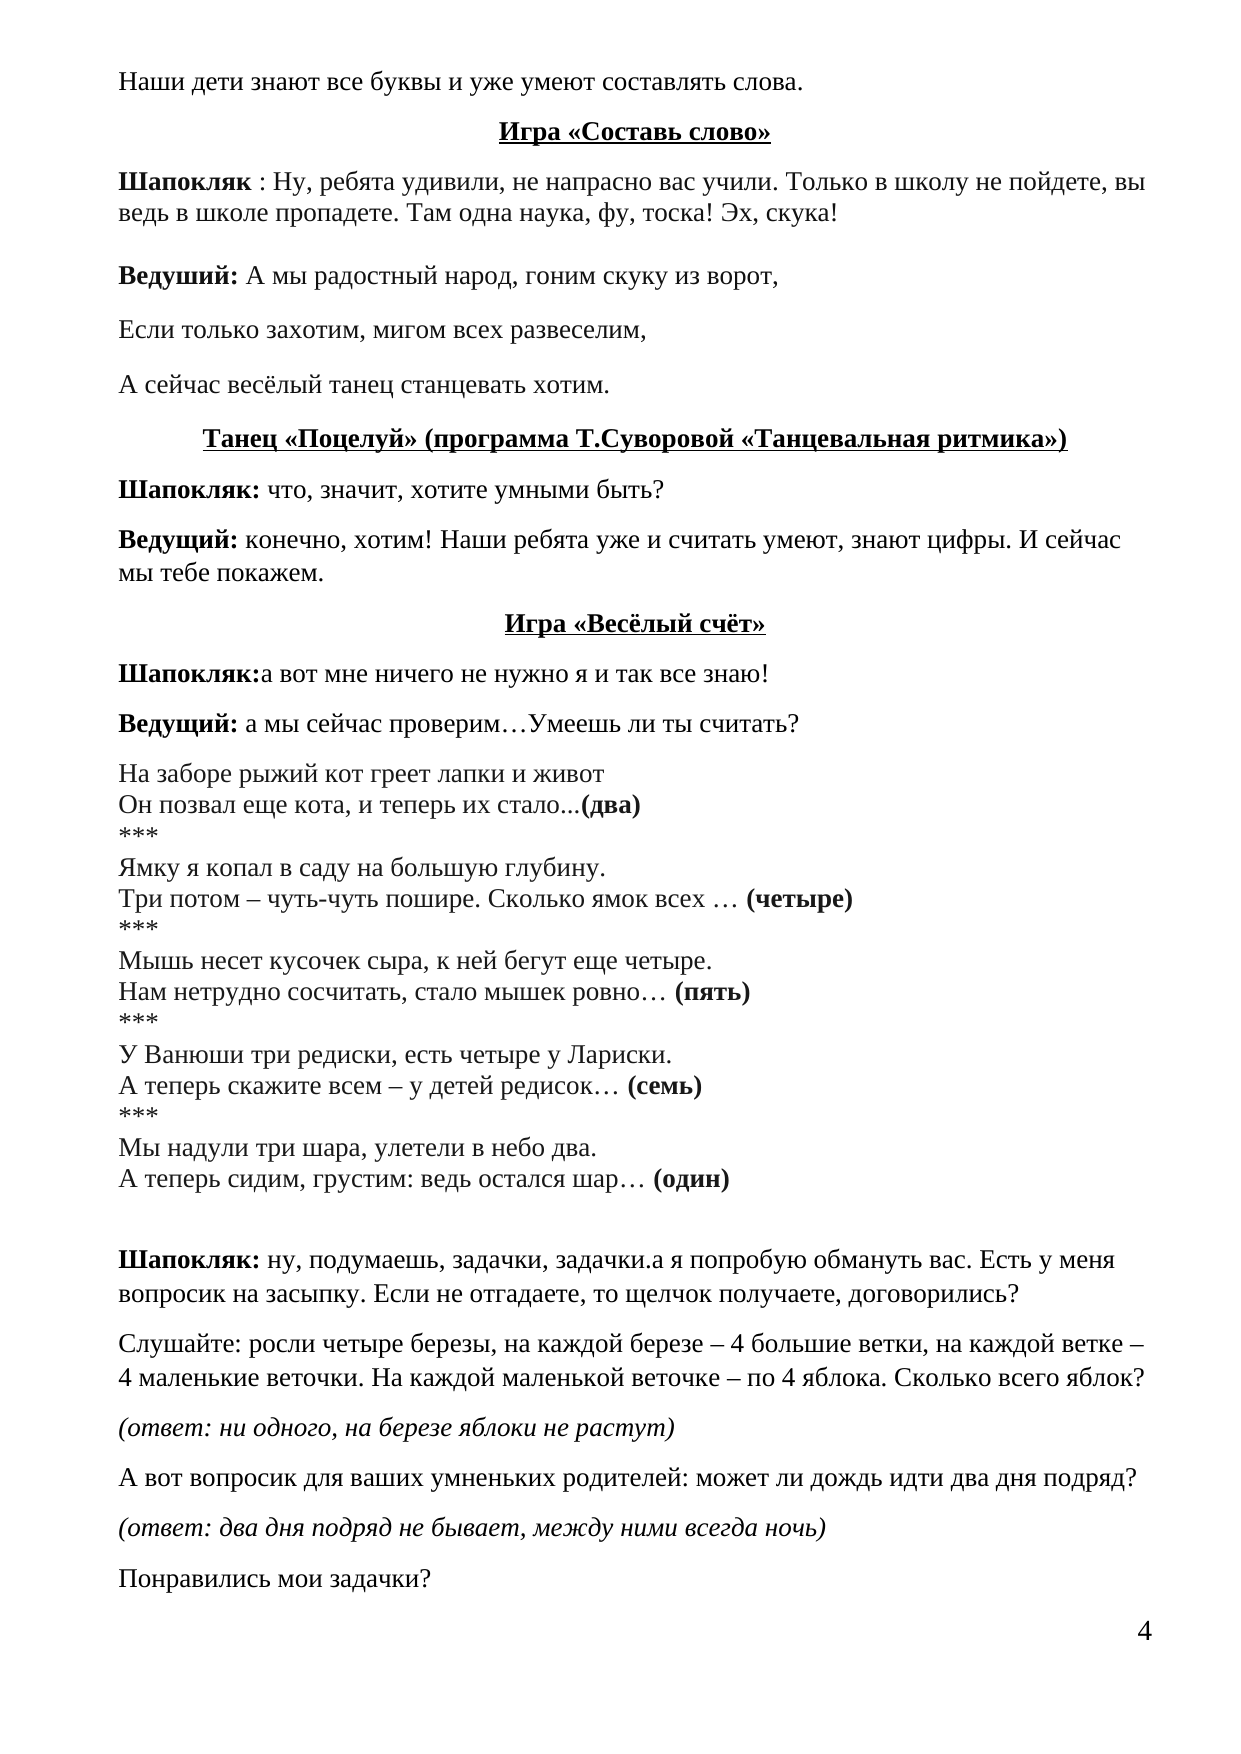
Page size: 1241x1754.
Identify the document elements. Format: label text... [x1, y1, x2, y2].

text Шапокляк: что, значит, хотите умными быть? [118, 473, 1152, 504]
text *** [118, 1100, 1152, 1131]
text Игра «Составь слово» [118, 115, 1152, 146]
text Мышь несет кусочек сыра, к ней бегут еще четыре. [118, 944, 1152, 975]
text *** [118, 820, 1152, 851]
text Если только захотим, мигом всех развеселим, [118, 313, 1152, 344]
text А теперь скажите всем – у детей редисок… (семь) [118, 1069, 1152, 1100]
text (ответ: два дня подряд не бывает, между ними всегда ночь) [118, 1512, 1152, 1543]
text Ямку я копал в саду на большую глубину. [118, 851, 1152, 882]
text У Ванюши три редиски, есть четыре у Лариски. [118, 1038, 1152, 1069]
text А теперь сидим, грустим: ведь остался шар… (один) [118, 1162, 1152, 1193]
text Танец «Поцелуй» (программа Т.Суворовой «Танцевальная ритмика») [118, 423, 1152, 454]
text (ответ: ни одного, на березе яблоки не растут) [118, 1411, 1152, 1442]
text Ведущий: а мы сейчас проверим…Умеешь ли ты считать? [118, 707, 1152, 738]
text Ведущий: конечно, хотим! Наши ребята уже и считать умеют, знают цифры. И сейчас мы тебе покажем. [118, 523, 1152, 588]
text На заборе рыжий кот греет лапки и живот [118, 757, 1152, 788]
text Шапокляк: ну, подумаешь, задачки, задачки.а я попробую обмануть вас. Есть у меня вопросик на засыпку. Если не отгадаете, то щелчок получаете, договорились? [118, 1244, 1152, 1308]
text Шапокляк:а вот мне ничего не нужно я и так все знаю! [118, 657, 1152, 688]
text Три потом – чуть-чуть пошире. Сколько ямок всех … (четыре) [118, 882, 1152, 913]
text Понравились мои задачки? [118, 1562, 1152, 1593]
text Он позвал еще кота, и теперь их стало...(два) [118, 788, 1152, 820]
text А сейчас весёлый танец станцевать хотим. [118, 368, 1152, 399]
text Нам нетрудно сосчитать, стало мышек ровно… (пять) [118, 975, 1152, 1007]
text Шапокляк : Ну, ребята удивили, не напрасно вас учили. Только в школу не пойдете, вы ведь в школе пропадете. Там одна наука, фу, тоска! Эх, скука! [118, 165, 1152, 228]
text Игра «Весёлый счёт» [118, 607, 1152, 638]
text Мы надули три шара, улетели в небо два. [118, 1131, 1152, 1162]
text *** [118, 1007, 1152, 1038]
text Ведуший: А мы радостный народ, гоним скуку из ворот, [118, 259, 1152, 290]
text Наши дети знают все буквы и уже умеют составлять слова. [118, 65, 1152, 96]
text Слушайте: росли четыре березы, на каждой березе – 4 большие ветки, на каждой ветке – 4 маленькие веточки. На каждой маленькой веточке – по 4 яблока. Сколько всего яблок? [118, 1327, 1152, 1392]
text А вот вопросик для ваших умненьких родителей: может ли дождь идти два дня подряд? [118, 1461, 1152, 1492]
text *** [118, 913, 1152, 944]
